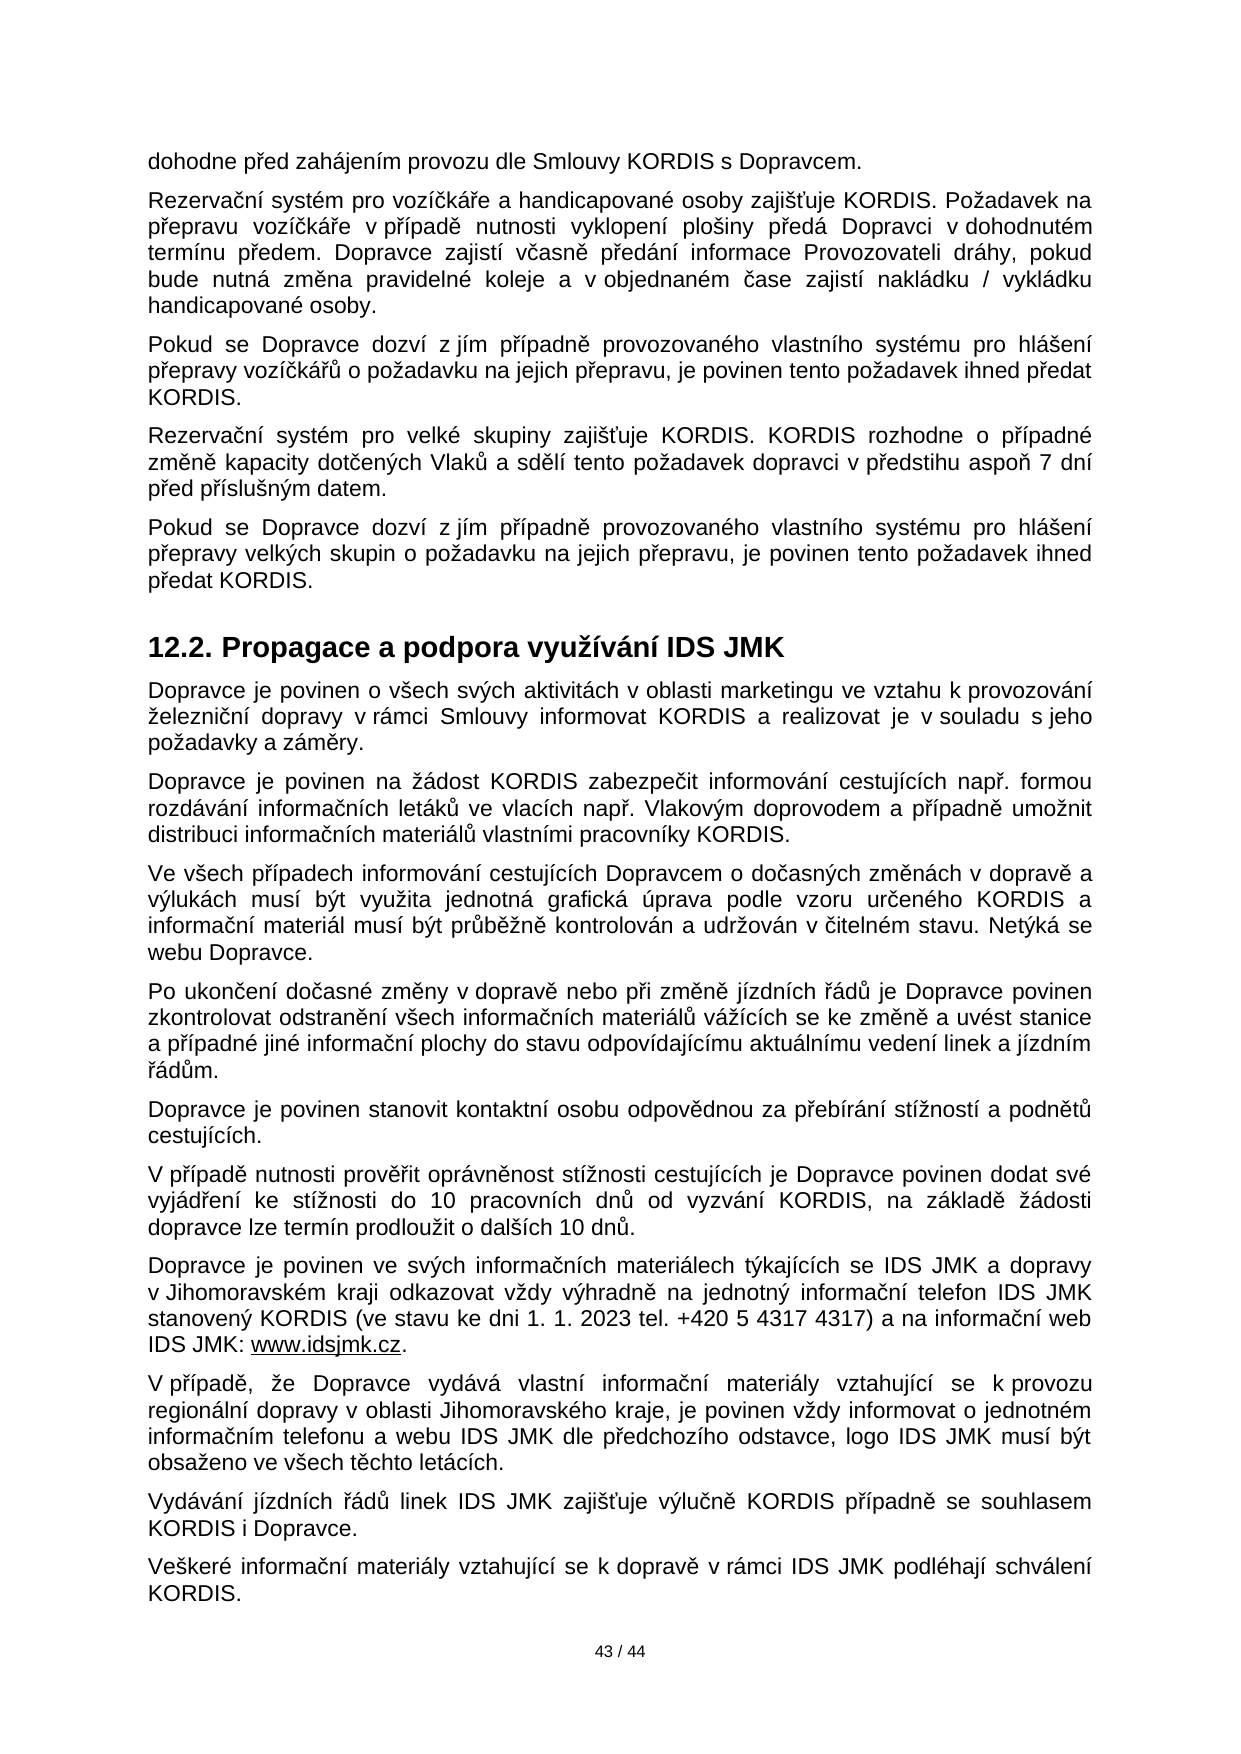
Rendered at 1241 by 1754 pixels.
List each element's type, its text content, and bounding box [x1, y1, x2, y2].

text Veškeré informační materiály vztahující se k dopravě v rámci IDS JMK podléhají schválení KORDIS. [148, 1553, 1092, 1606]
text Vydávání jízdních řádů linek IDS JMK zajišťuje výlučně KORDIS případně se souhlasem KORDIS i Dopravce. [148, 1488, 1092, 1541]
text Pokud se Dopravce dozví z jím případně provozovaného vlastního systému pro hlášení přepravy velkých skupin o požadavku na jejich přepravu, je povinen tento požadavek ihned předat KORDIS. [148, 514, 1092, 593]
text V případě nutnosti prověřit oprávněnost stížnosti cestujících je Dopravce povinen dodat své vyjádření ke stížnosti do 10 pracovních dnů od vyzvání KORDIS, na základě žádosti dopravce lze termín prodloužit o dalších 10 dnů. [148, 1161, 1092, 1240]
text Dopravce je povinen o všech svých aktivitách v oblasti marketingu ve vztahu k provozování železniční dopravy v rámci Smlouvy informovat KORDIS a realizovat je v souladu s jeho požadavky a záměry. [148, 677, 1092, 756]
text Dopravce je povinen stanovit kontaktní osobu odpovědnou za přebírání stížností a podnětů cestujících. [148, 1096, 1092, 1148]
text Dopravce je povinen na žádost KORDIS zabezpečit informování cestujících např. formou rozdávání informačních letáků ve vlacích např. Vlakovým doprovodem a případně umožnit distribuci informačních materiálů vlastními pracovníky KORDIS. [148, 768, 1092, 847]
text Rezervační systém pro velké skupiny zajišťuje KORDIS. KORDIS rozhodne o případné změně kapacity dotčených Vlaků a sdělí tento požadavek dopravci v předstihu aspoň 7 dní před příslušným datem. [148, 422, 1092, 501]
text Rezervační systém pro vozíčkáře a handicapované osoby zajišťuje KORDIS. Požadavek na přepravu vozíčkáře v případě nutnosti vyklopení plošiny předá Dopravci v dohodnutém termínu předem. Dopravce zajistí včasně předání informace Provozovateli dráhy, pokud bude nutná změna pravidelné koleje a v objednaném čase zajistí nakládku / vykládku handicapované osoby. [148, 187, 1092, 318]
text Dopravce je povinen ve svých informačních materiálech týkajících se IDS JMK a dopravy v Jihomoravském kraji odkazovat vždy výhradně na jednotný informační telefon IDS JMK stanovený KORDIS (ve stavu ke dni 1. 1. 2023 tel. +420 5 4317 4317) a na informační web IDS JMK: www.idsjmk.cz. [148, 1252, 1092, 1358]
text Po ukončení dočasné změny v dopravě nebo při změně jízdních řádů je Dopravce povinen zkontrolovat odstranění všech informačních materiálů vážících se ke změně a uvést stanice a případné jiné informační plochy do stavu odpovídajícímu aktuálnímu vedení linek a jízdním řádům. [148, 978, 1092, 1083]
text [148, 148, 1092, 174]
text V případě, že Dopravce vydává vlastní informační materiály vztahující se k provozu regionální dopravy v oblasti Jihomoravského kraje, je povinen vždy informovat o jednotném informačním telefonu a webu IDS JMK dle předchozího odstavce, logo IDS JMK musí být obsaženo ve všech těchto letácích. [148, 1370, 1092, 1476]
subtitle Propagace a podpora využívání IDS JMK [148, 631, 1092, 664]
text Ve všech případech informování cestujících Dopravcem o dočasných změnách v dopravě a výlukách musí být využita jednotná grafická úprava podle vzoru určeného KORDIS a informační materiál musí být průběžně kontrolován a udržován v čitelném stavu. Netýká se webu Dopravce. [148, 860, 1092, 965]
text Pokud se Dopravce dozví z jím případně provozovaného vlastního systému pro hlášení přepravy vozíčkářů o požadavku na jejich přepravu, je povinen tento požadavek ihned předat KORDIS. [148, 331, 1092, 410]
